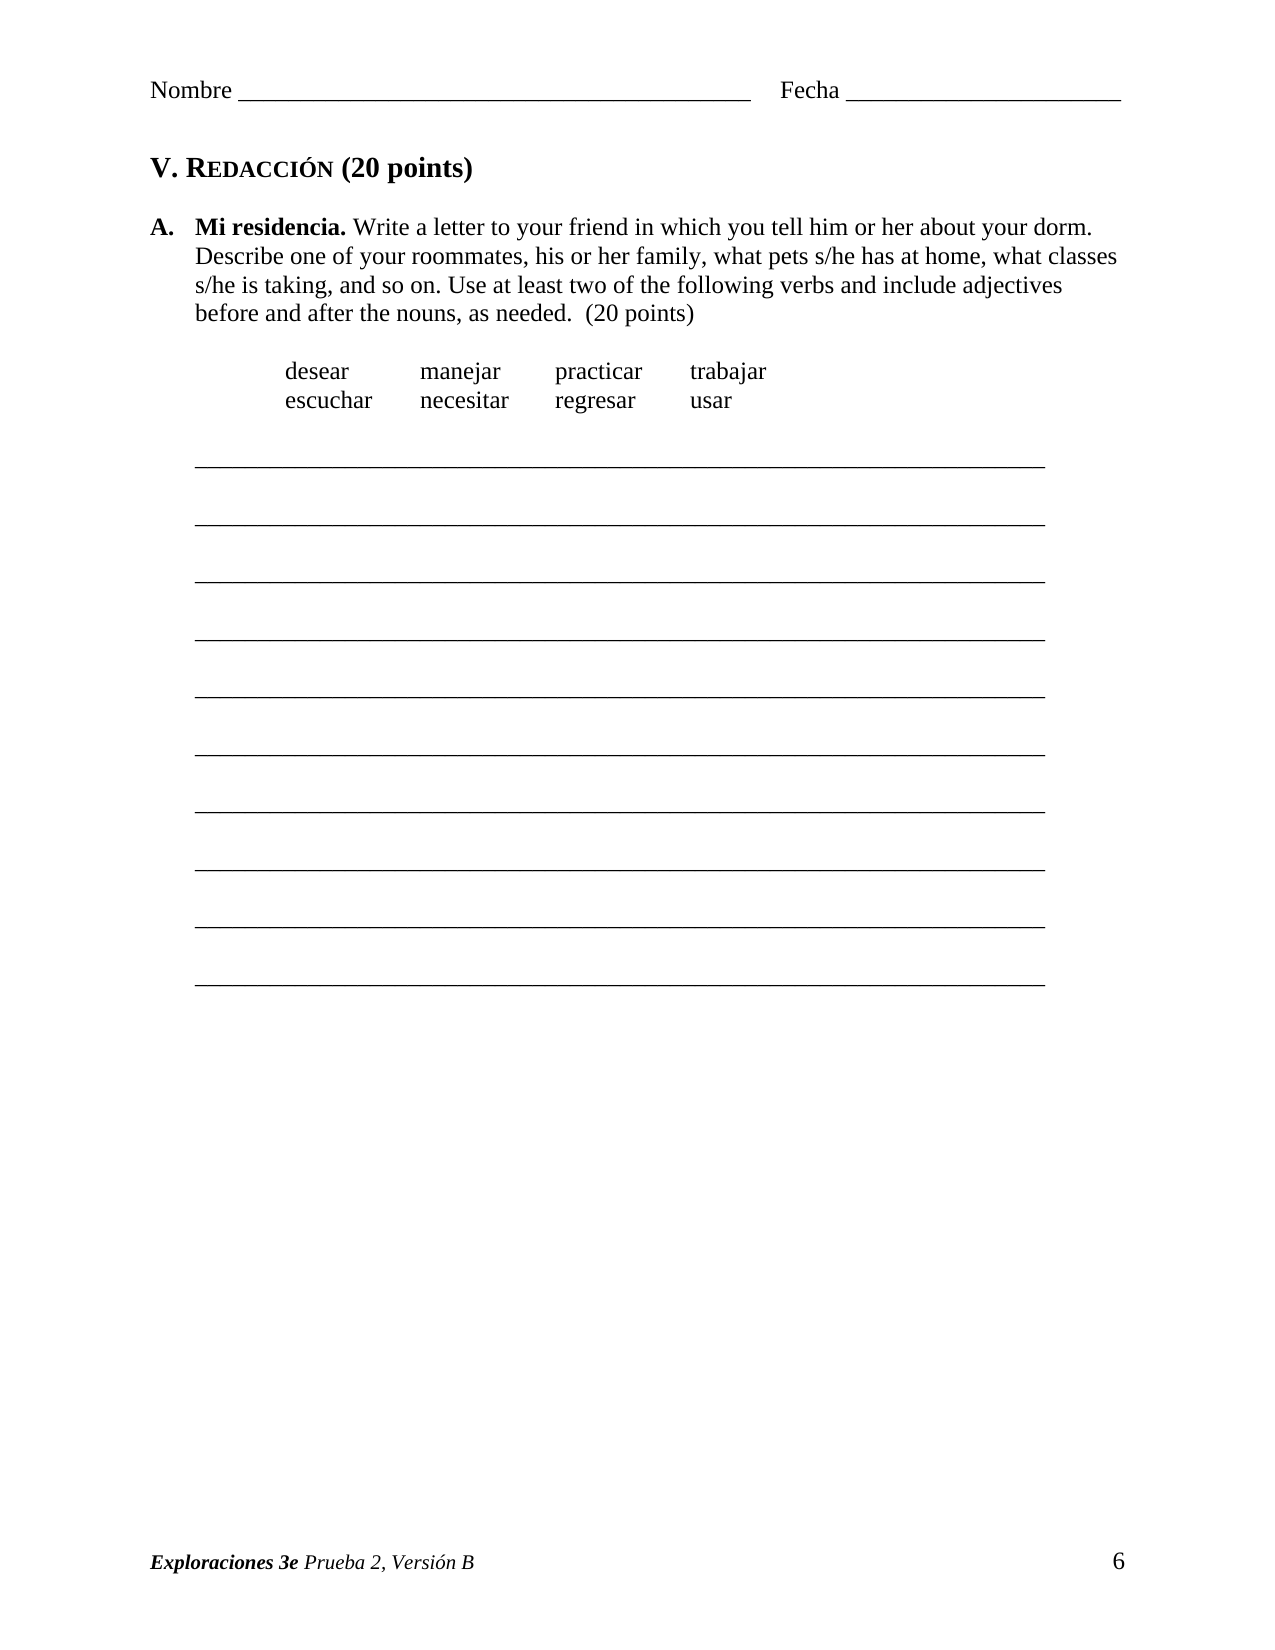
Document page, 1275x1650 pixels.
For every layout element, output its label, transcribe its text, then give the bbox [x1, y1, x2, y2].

text ____________________________________________________________________ [150, 672, 1125, 701]
text A. Mi residencia. Write a letter to your friend in which you tell him or her about your dorm. Describe one of your roommates, his or her family, what pets s/he has at home, what classes s/he is taking, and so on. Use at least two of the following verbs and include adjectives before and after the nouns, as needed. (20 points) [150, 212, 1125, 327]
text escuchar necesitar regresar usar [150, 385, 1125, 413]
text ____________________________________________________________________ [150, 845, 1125, 873]
text ____________________________________________________________________ [150, 960, 1125, 988]
text desear manejar practicar trabajar [150, 356, 1125, 385]
text ____________________________________________________________________ [150, 557, 1125, 586]
text ____________________________________________________________________ [150, 442, 1125, 471]
text ____________________________________________________________________ [150, 902, 1125, 931]
text ____________________________________________________________________ [150, 787, 1125, 816]
text ____________________________________________________________________ [150, 615, 1125, 643]
text V. Redacción (20 points) [150, 150, 1125, 183]
text ____________________________________________________________________ [150, 500, 1125, 528]
text ____________________________________________________________________ [150, 730, 1125, 758]
